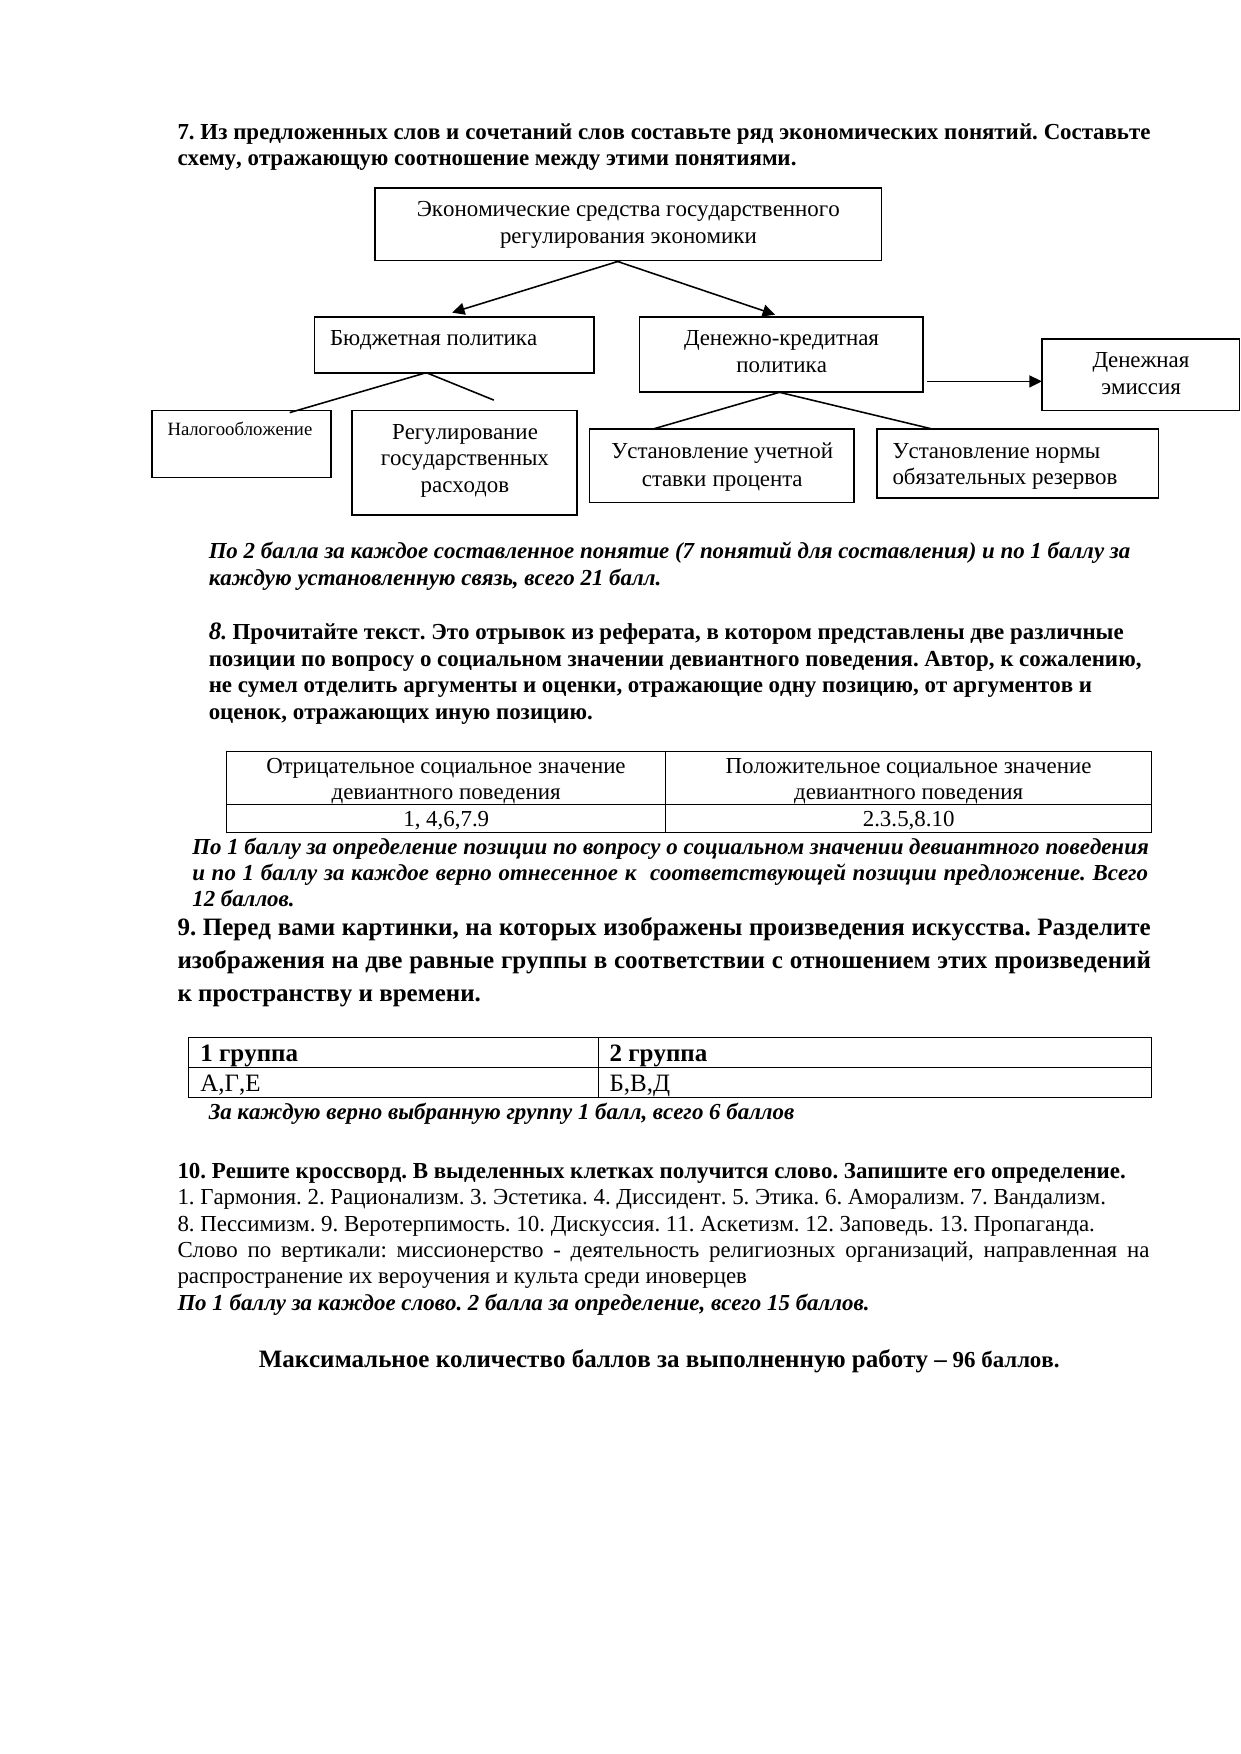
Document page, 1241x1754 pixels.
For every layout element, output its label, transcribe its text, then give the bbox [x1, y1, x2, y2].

text По 2 балла за каждое составленное понятие (7 понятий для составления) и по 1 баллу за каждую установленную связь, всего 21 балл. [208, 537, 1152, 590]
table_cell 1, 4,6,7.9 [227, 805, 665, 832]
table_header Положительное социальное значение девиантного поведения [666, 752, 1151, 804]
table_cell А,Г,Е [189, 1068, 598, 1097]
text 8. Прочитайте текст. Это отрывок из реферата, в котором представлены две различные позиции по вопросу о социальном значении девиантного поведения. Автор, к сожалению, не сумел отделить аргументы и оценки, отражающие одну позицию, от аргументов и оценок, отражающих иную позицию. [208, 616, 1152, 724]
text 1. Гармония. 2. Рационализм. 3. Эстетика. 4. Диссидент. 5. Этика. 6. Аморализм. 7. Вандализм. [177, 1183, 1152, 1209]
text 8. Пессимизм. 9. Веротерпимость. 10. Дискуссия. 11. Аскетизм. 12. Заповедь. 13. Пропаганда. [177, 1209, 1152, 1236]
table_header 1 группа [189, 1038, 598, 1067]
text 10. Решите кроссворд. В выделенных клетках получится слово. Запишите его определение. [177, 1157, 1161, 1183]
text За каждую верно выбранную группу 1 балл, всего 6 баллов [208, 1098, 1152, 1124]
table_cell 2.3.5,8.10 [666, 805, 1151, 832]
text По 1 баллу за определение позиции по вопросу о социальном значении девиантного поведения и по 1 баллу за каждое верно отнесенное к соответствующей позиции предложение. Всего 12 баллов. [192, 833, 1152, 912]
text 9. Перед вами картинки, на которых изображены произведения искусства. Разделите изображения на две равные группы в соответствии с отношением этих произведений к пространству и времени. [177, 912, 1152, 1007]
table_header Отрицательное социальное значение девиантного поведения [227, 752, 665, 804]
text Слово по вертикали: миссионерство - деятельность религиозных организаций, направленная на распространение их вероучения и культа среди иноверцев [177, 1236, 1152, 1289]
text По 1 баллу за каждое слово. 2 балла за определение, всего 15 баллов. [177, 1289, 1152, 1315]
text Максимальное количество баллов за выполненную работу – 96 баллов. [252, 1344, 1152, 1372]
table_cell Б,В,Д [599, 1068, 1151, 1097]
text 7. Из предложенных слов и сочетаний слов составьте ряд экономических понятий. Составьте схему, отражающую соотношение между этими понятиями. [177, 118, 1152, 171]
table_header 2 группа [599, 1038, 1151, 1067]
